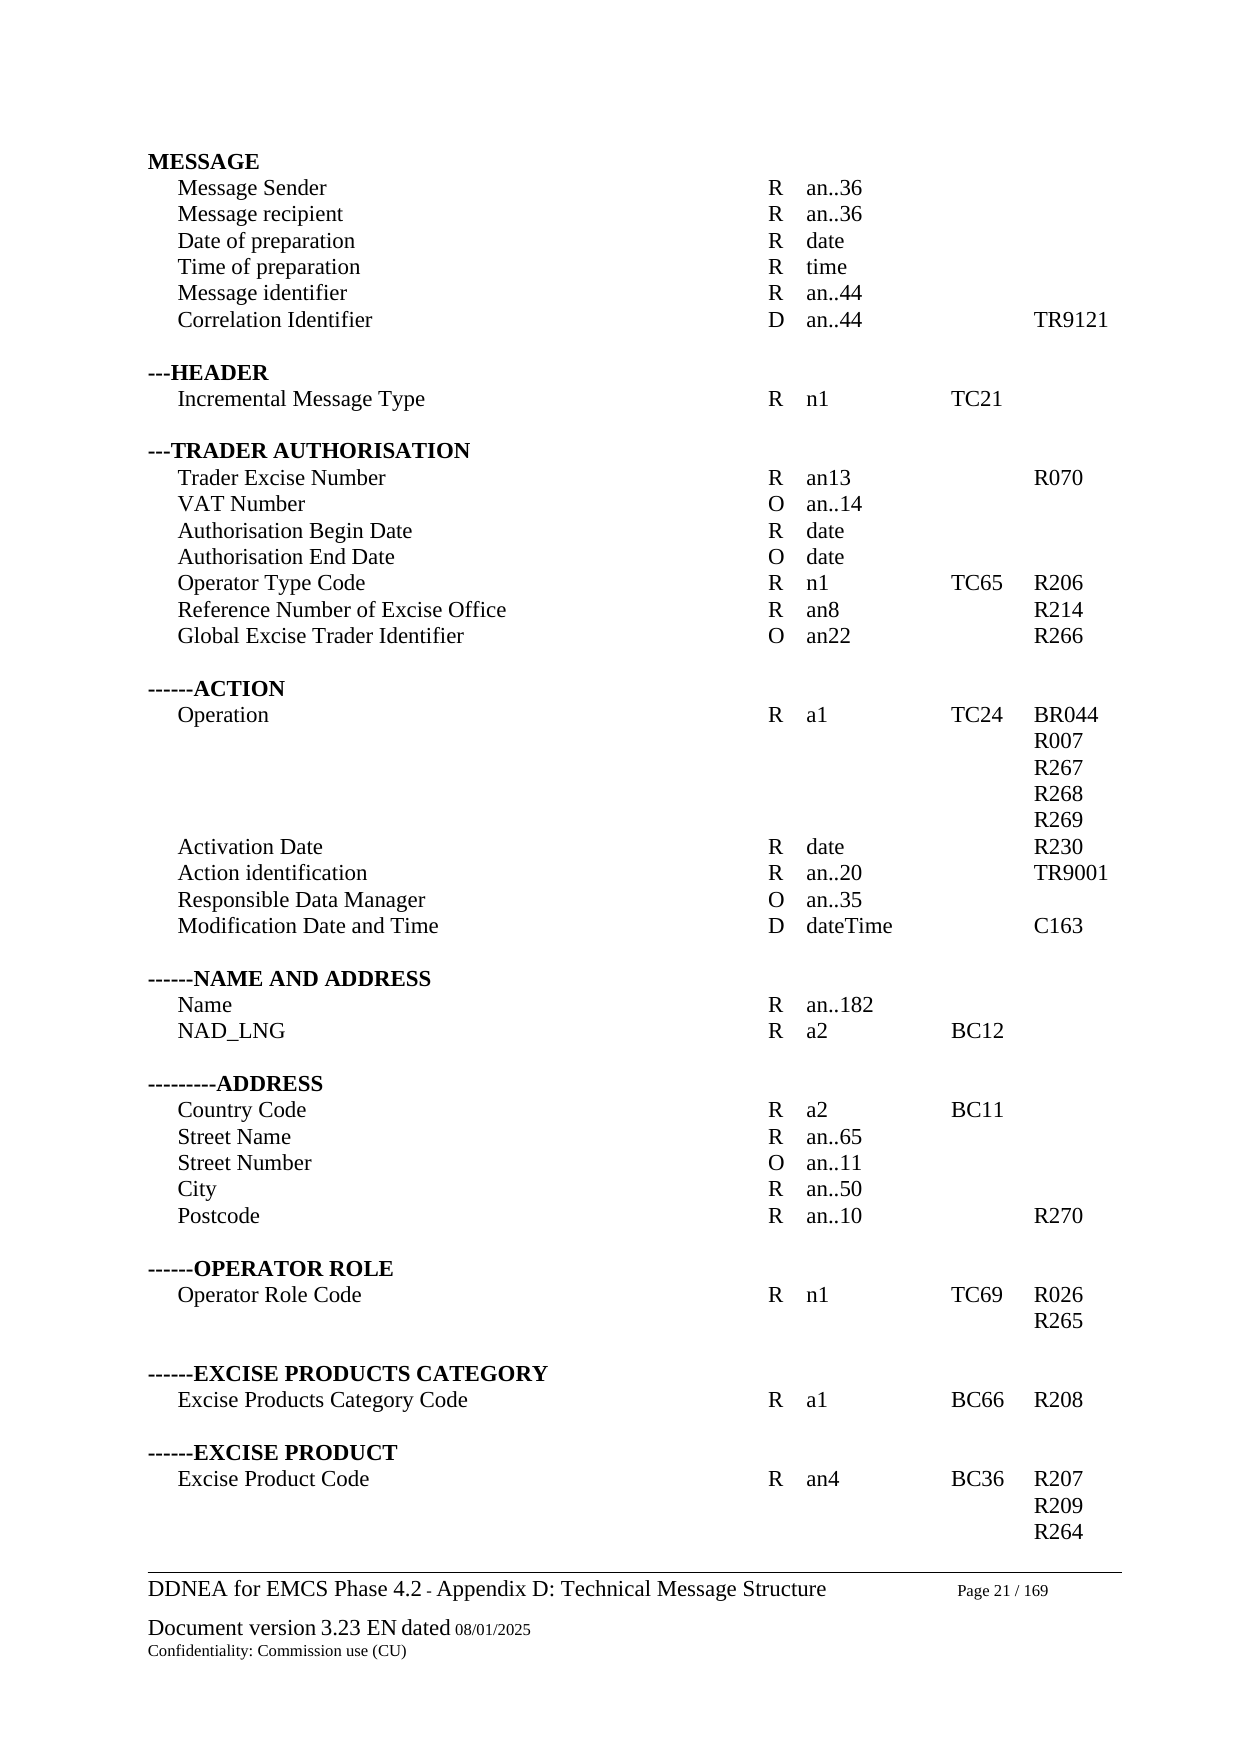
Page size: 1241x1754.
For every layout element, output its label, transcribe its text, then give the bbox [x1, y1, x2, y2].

text Street Number O an..11 [148, 1149, 1122, 1176]
text Date of preparation R date [148, 227, 1122, 253]
text Street Name R an..65 [148, 1123, 1122, 1149]
text Name R an..182 [148, 991, 1122, 1017]
text R007 [148, 727, 1122, 754]
text Modification Date and Time D dateTime C163 [148, 912, 1122, 938]
text Message Sender R an..36 [148, 174, 1122, 200]
text ------EXCISE PRODUCTS CATEGORY [148, 1360, 1122, 1386]
text Excise Product Code R an4 BC36 R207 [148, 1465, 1122, 1492]
text Operation R a1 TC24 BR044 [148, 701, 1122, 727]
text R265 [148, 1307, 1122, 1334]
text R267 [148, 754, 1122, 780]
text R264 [148, 1518, 1122, 1544]
text ---HEADER [148, 358, 1122, 385]
text Message identifier R an..44 [148, 279, 1122, 306]
text Operator Type Code R n1 TC65 R206 [148, 569, 1122, 596]
text Authorisation End Date O date [148, 543, 1122, 569]
text Operator Role Code R n1 TC69 R026 [148, 1281, 1122, 1307]
text Message recipient R an..36 [148, 200, 1122, 227]
text ---------ADDRESS [148, 1070, 1122, 1096]
text Correlation Identifier D an..44 TR9121 [148, 306, 1122, 332]
text Postcode R an..10 R270 [148, 1202, 1122, 1228]
text Time of preparation R time [148, 253, 1122, 279]
text City R an..50 [148, 1176, 1122, 1202]
text Incremental Message Type R n1 TC21 [148, 385, 1122, 411]
text ------ACTION [148, 675, 1122, 701]
text MESSAGE [148, 148, 1122, 174]
text Country Code R a2 BC11 [148, 1096, 1122, 1123]
text R268 [148, 780, 1122, 807]
text VAT Number O an..14 [148, 490, 1122, 517]
text ---TRADER AUTHORISATION [148, 438, 1122, 464]
text Excise Products Category Code R a1 BC66 R208 [148, 1386, 1122, 1413]
text Responsible Data Manager O an..35 [148, 886, 1122, 912]
text ------NAME AND ADDRESS [148, 965, 1122, 991]
text Authorisation Begin Date R date [148, 517, 1122, 543]
text ------OPERATOR ROLE [148, 1254, 1122, 1281]
text Action identification R an..20 TR9001 [148, 859, 1122, 886]
text Activation Date R date R230 [148, 833, 1122, 859]
text ------EXCISE PRODUCT [148, 1439, 1122, 1465]
text R209 [148, 1492, 1122, 1518]
text NAD_LNG R a2 BC12 [148, 1017, 1122, 1044]
text R269 [148, 807, 1122, 833]
text Global Excise Trader Identifier O an22 R266 [148, 622, 1122, 648]
text Reference Number of Excise Office R an8 R214 [148, 596, 1122, 622]
text Trader Excise Number R an13 R070 [148, 464, 1122, 490]
